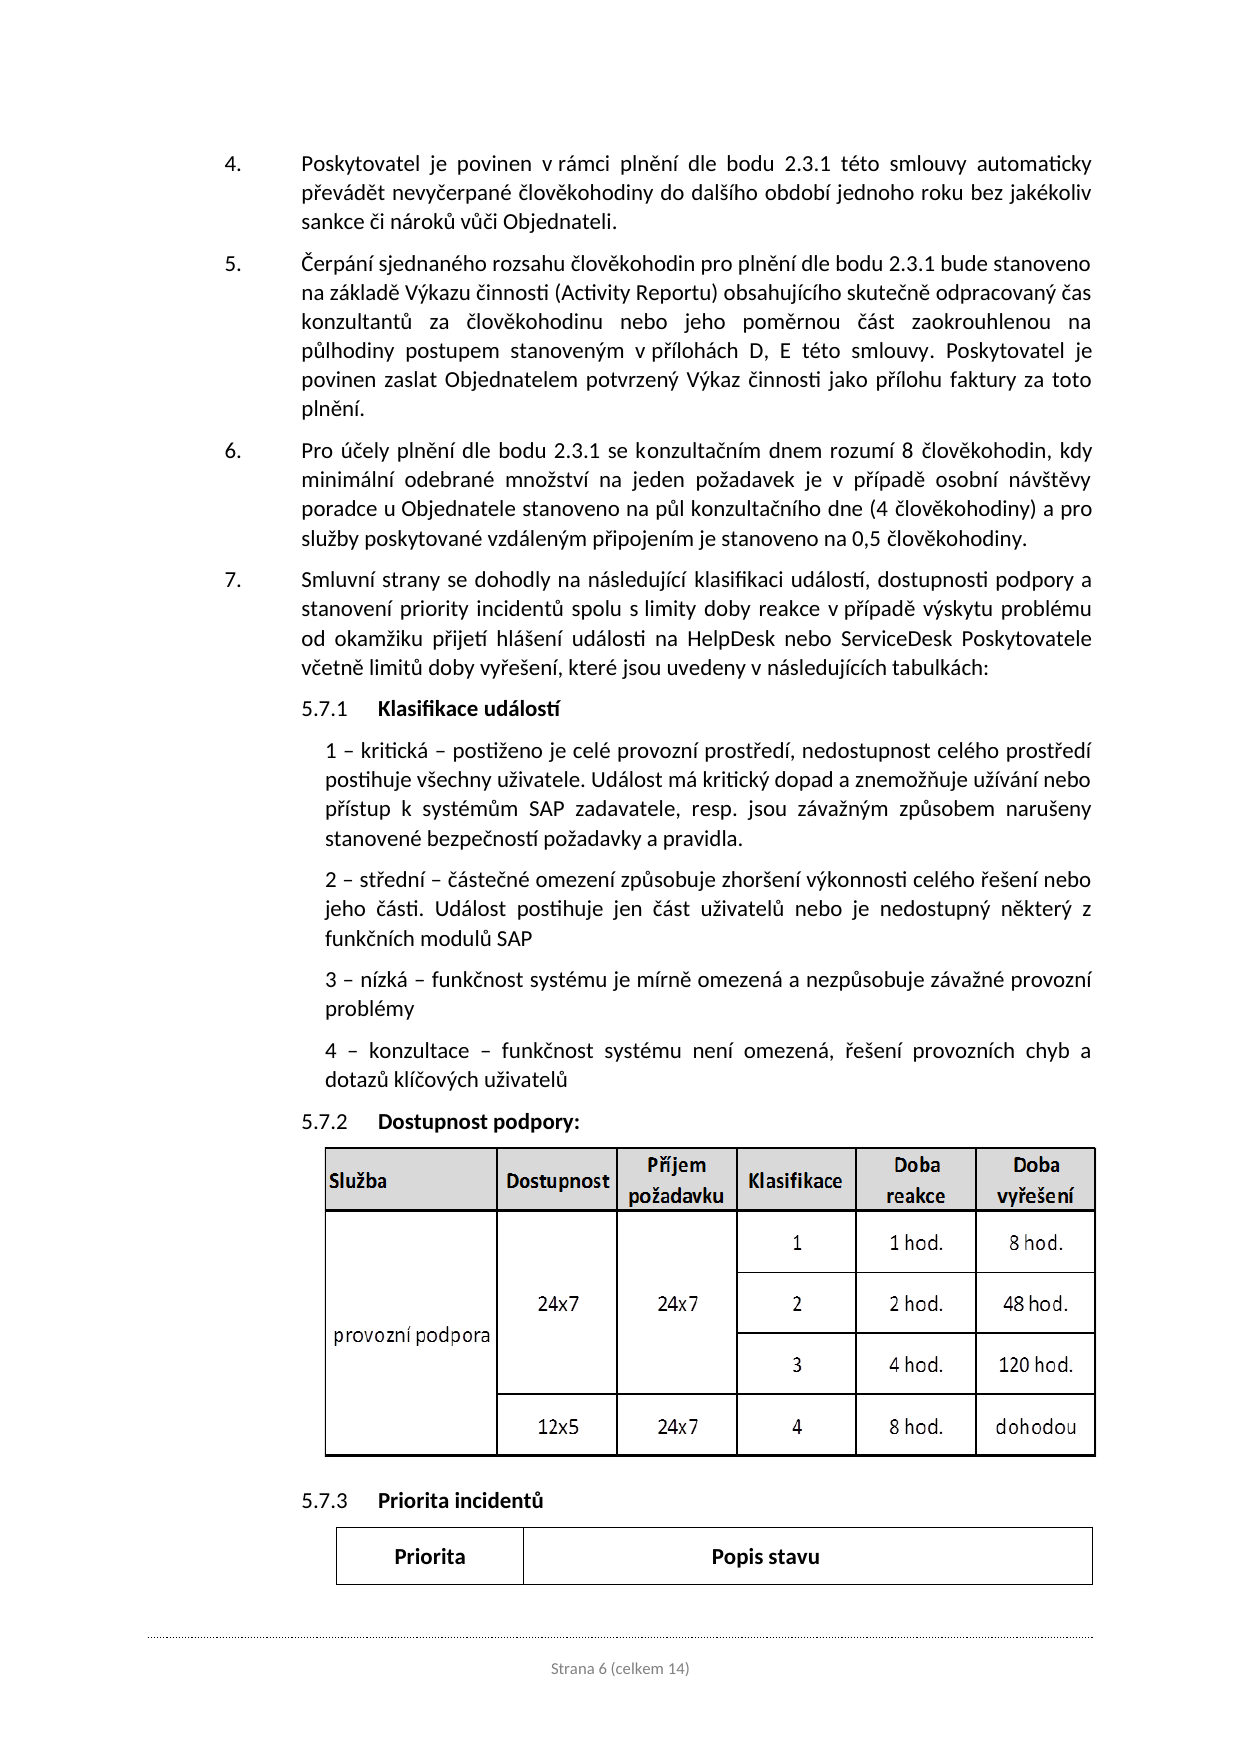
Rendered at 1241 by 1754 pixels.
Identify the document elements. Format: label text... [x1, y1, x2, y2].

text Smluvní strany se dohodly na následující klasifikaci událostí, dostupnosti podpory a stanovení priority incidentů spolu s limity doby reakce v případě výskytu problému od okamžiku přijetí hlášení události na HelpDesk nebo ServiceDesk Poskytovatele včetně limitů doby vyřešení, které jsou uvedeny v následujících tabulkách: [224, 564, 1093, 681]
text Klasifikace událostí [301, 693, 1093, 723]
text Pro účely plnění dle bodu 2.3.1 se konzultačním dnem rozumí 8 člověkohodin, kdy minimální odebrané množství na jeden požadavek je v případě osobní návštěvy poradce u Objednatele stanoveno na půl konzultačního dne (4 člověkohodiny) a pro služby poskytované vzdáleným připojením je stanoveno na 0,5 člověkohodiny. [224, 435, 1093, 552]
list 4 – konzultace – funkčnost systému není omezená, řešení provozních chyb a dotazů klíčových uživatelů [325, 1035, 1093, 1093]
list 2 – střední – částečné omezení způsobuje zhoršení výkonnosti celého řešení nebo jeho části. Událost postihuje jen část uživatelů nebo je nedostupný některý z funkčních modulů SAP [325, 864, 1093, 952]
text Čerpání sjednaného rozsahu člověkohodin pro plnění dle bodu 2.3.1 bude stanoveno na základě Výkazu činnosti (Activity Reportu) obsahujícího skutečně odpracovaný čas konzultantů za člověkohodinu nebo jeho poměrnou část zaokrouhlenou na půlhodiny postupem stanoveným v přílohách D, E této smlouvy. Poskytovatel je povinen zaslat Objednatelem potvrzený Výkaz činnosti jako přílohu faktury za toto plnění. [224, 248, 1093, 423]
list 3 – nízká – funkčnost systému je mírně omezená a nezpůsobuje závažné provozní problémy [325, 964, 1093, 1023]
picture [324, 1147, 1097, 1459]
text Priorita incidentů [301, 1485, 1093, 1514]
text Poskytovatel je povinen v rámci plnění dle bodu 2.3.1 této smlouvy automaticky převádět nevyčerpané člověkohodiny do dalšího období jednoho roku bez jakékoliv sankce či nároků vůči Objednateli. [224, 148, 1093, 235]
table_header Popis stavu [524, 1528, 1092, 1584]
list 1 – kritická – postiženo je celé provozní prostředí, nedostupnost celého prostředí postihuje všechny uživatele. Událost má kritický dopad a znemožňuje užívání nebo přístup k systémům SAP zadavatele, resp. jsou závažným způsobem narušeny stanovené bezpečností požadavky a pravidla. [325, 735, 1093, 852]
table_header Priorita [337, 1528, 523, 1584]
text Dostupnost podpory: [301, 1106, 1093, 1135]
